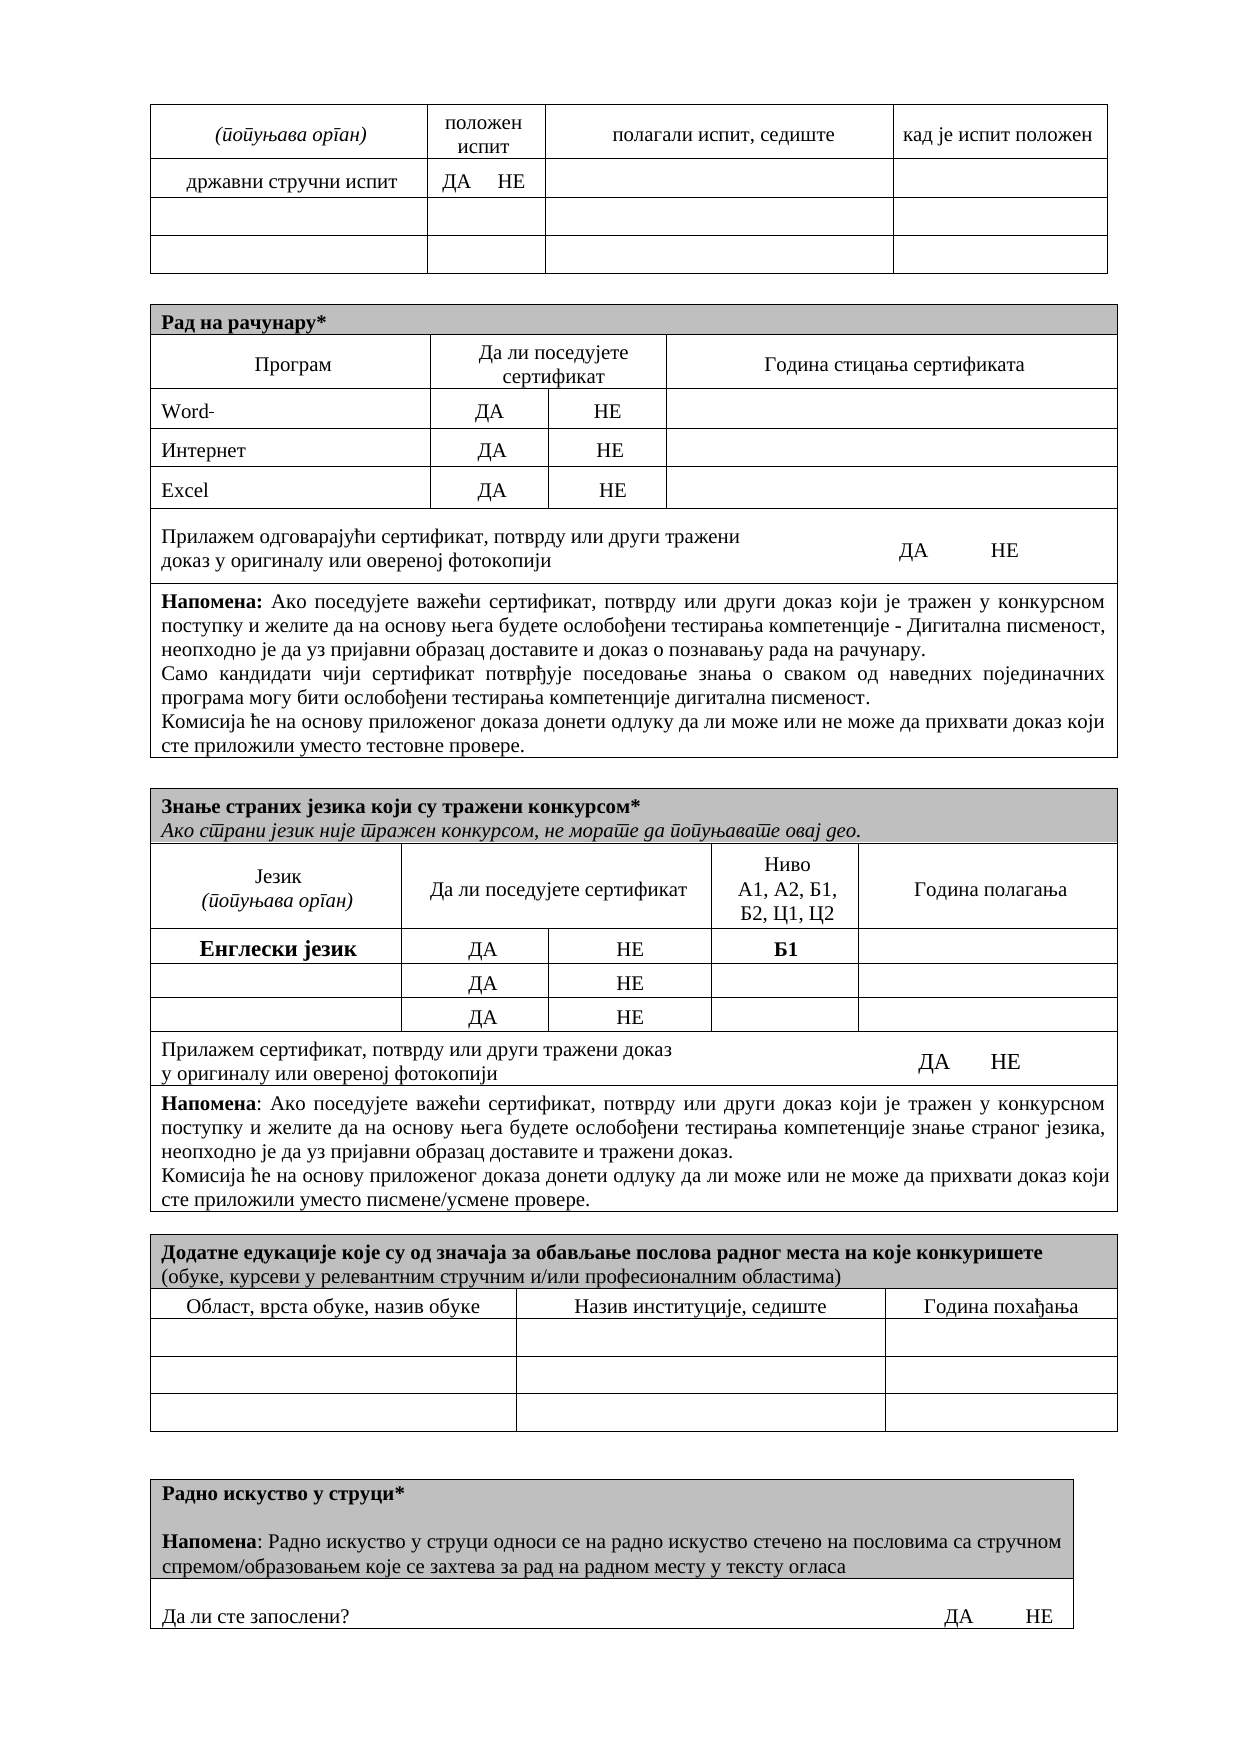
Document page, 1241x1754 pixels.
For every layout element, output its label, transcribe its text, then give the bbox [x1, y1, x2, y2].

table_header [915, 789, 1117, 842]
table_cell НЕ [549, 429, 666, 466]
table_cell [886, 1394, 1117, 1431]
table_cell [894, 105, 1107, 158]
table_cell Интернет [151, 429, 430, 466]
table_cell НЕ [549, 929, 711, 962]
table_cell НЕ [549, 964, 711, 997]
table_cell [859, 929, 1117, 962]
table_cell [667, 389, 1117, 428]
table_cell [151, 1319, 516, 1356]
table_cell [886, 1319, 1117, 1356]
table_cell Програм [151, 335, 430, 388]
table_cell Б1 [712, 929, 858, 962]
table_cell [151, 1357, 516, 1393]
table_cell [517, 1357, 885, 1393]
table_cell ДА [402, 929, 548, 962]
table_cell [151, 1394, 516, 1431]
table_cell [517, 1319, 885, 1356]
table_cell ДА [402, 964, 548, 997]
table_cell Област, врста обуке, назив обуке [151, 1289, 516, 1318]
table_cell Назив институције, седиште [517, 1289, 885, 1318]
table_cell Година похађања [886, 1289, 1117, 1318]
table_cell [428, 105, 545, 158]
table_cell [894, 236, 1107, 272]
table_cell ДА [431, 429, 548, 466]
table_cell [546, 198, 893, 234]
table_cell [151, 105, 427, 158]
table_cell [712, 998, 858, 1031]
table_cell ДА [431, 389, 548, 428]
table_cell Да ли поседујете сертификат [431, 335, 666, 388]
table_cell ДА [402, 998, 548, 1031]
table_cell [546, 236, 893, 272]
table_cell [894, 159, 1107, 197]
table_cell Да ли поседујете сертификат [402, 844, 711, 928]
table_cell Напомена: Ако поседујете важећи сертификат, потврду или други доказ који је тражен у конкурсном поступку и желите да на основу њега будете ослобођени тестирања компетенције знање страног језика, неопходно је да уз пријавни образац доставите и тражени доказ. Комисија ће на основу приложеног доказа донети одлуку да ли може или не може да прихвати доказ који сте приложили уместо писмене/усмене провере. [151, 1086, 1117, 1211]
table_cell НЕ [549, 467, 666, 507]
table_cell Прилажем сертификат, потврду или други тражени доказ у оригиналу или овереној фотокопији [151, 1032, 817, 1085]
table_cell [428, 236, 545, 272]
table_cell [546, 159, 893, 197]
table_cell [151, 998, 401, 1031]
table_cell [517, 1394, 885, 1431]
table_cell [894, 198, 1107, 234]
table_cell [667, 429, 1117, 466]
table_cell ДА [431, 467, 548, 507]
table_cell ДА НЕ [888, 509, 1117, 582]
table_cell [667, 467, 1117, 507]
table_cell Језик (попуњава орган) [151, 844, 401, 928]
table_header Рад на рачунару* [151, 305, 1117, 334]
table_cell Година полагања [859, 844, 1117, 928]
table_cell НЕ [549, 998, 711, 1031]
table_cell Word [151, 389, 430, 428]
table_cell [886, 1357, 1117, 1393]
table_cell [151, 236, 427, 272]
table_cell Прилажем одговарајући сертификат, потврду или други тражени доказ у оригиналу или овереној фотокопији [151, 509, 888, 582]
table_cell ДА НЕ [428, 159, 545, 197]
table_header Радно искуство у струци* Напомена: Радно искуство у струци односи се на радно искуство стечено на пословима са стручном спремом/образовањем које се захтева за рад на радном месту у тексту огласа [151, 1480, 1073, 1578]
table_cell [151, 964, 401, 997]
table_cell [859, 998, 1117, 1031]
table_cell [151, 1579, 1073, 1628]
table_cell Ниво А1, А2, Б1, Б2, Ц1, Ц2 [712, 844, 858, 928]
table_cell Енглески језик [151, 929, 401, 962]
table_cell [428, 198, 545, 234]
table_cell [859, 964, 1117, 997]
table_cell НЕ [549, 389, 666, 428]
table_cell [546, 105, 893, 158]
table_cell Година стицања сертификата [667, 335, 1117, 388]
table_cell [151, 198, 427, 234]
table_cell [712, 964, 858, 997]
table_cell ДА НЕ [817, 1032, 1117, 1085]
table_cell државни стручни испит [151, 159, 427, 197]
table_header Додатне едукације које су од значаја за обављање послова радног места на које конкуришете (обуке, курсеви у релевантним стручним и/или професионалним областима) [151, 1235, 1117, 1288]
table_header Знање страних језика који су тражени конкурсом* Ако страни језик није тражен конкурсом, не морате да попуњавате овај део. [151, 789, 915, 842]
table_cell Напомена: Ако поседујете важећи сертификат, потврду или други доказ који је тражен у конкурсном поступку и желите да на основу њега будете ослобођени тестирања компетенције - Дигитална писменост, неопходно је да уз пријавни образац доставите и доказ о познавању рада на рачунару. Само кандидати чији сертификат потврђује поседовање знања о сваком од наведних појединачних програма могу бити ослобођени тестирања компетенције дигитална писменост. Комисија ће на основу приложеног доказа донети одлуку да ли може или не може да прихвати доказ који сте приложили уместо тестовне провере. [151, 584, 1117, 757]
table_cell Excel [151, 467, 430, 507]
